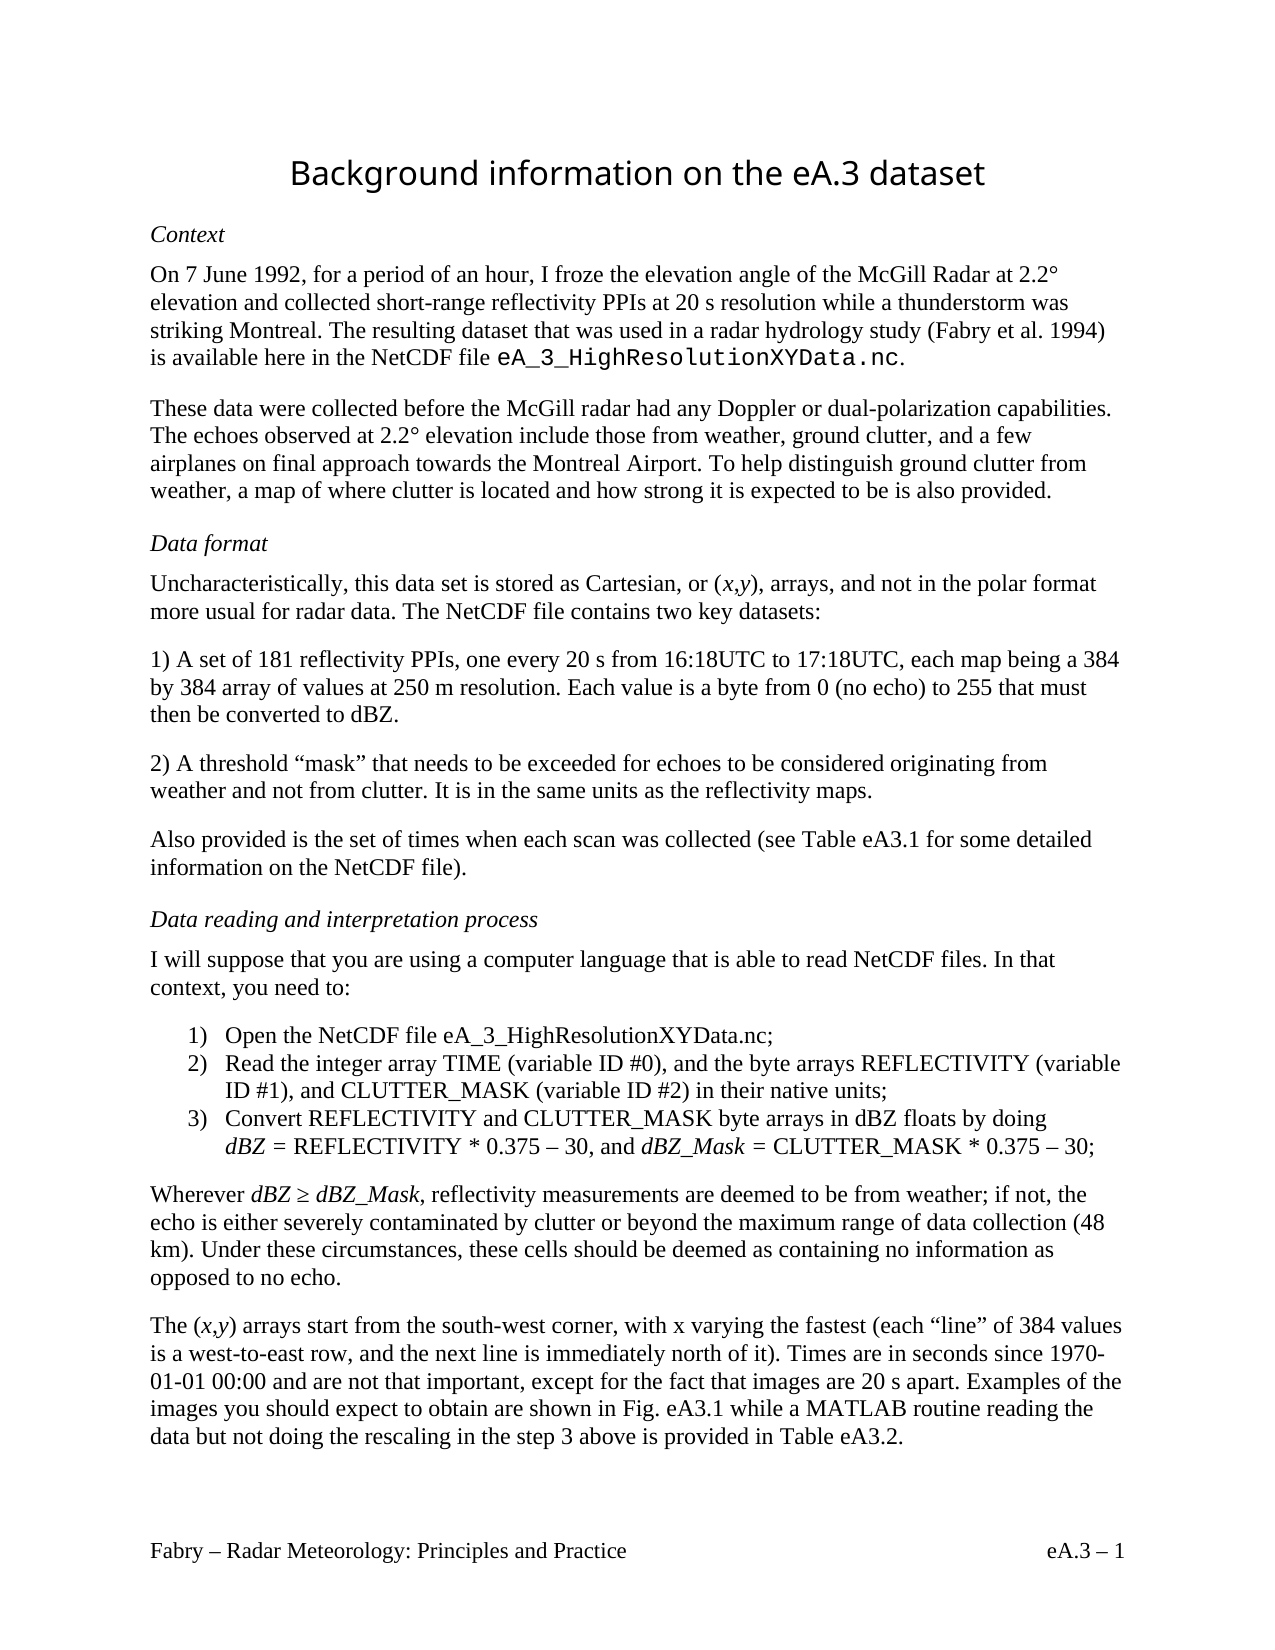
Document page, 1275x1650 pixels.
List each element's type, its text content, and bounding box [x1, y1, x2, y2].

text Wherever dBZ ≥ dBZ_Mask, reflectivity measurements are deemed to be from weather; if not, the echo is either severely contaminated by clutter or beyond the maximum range of data collection (48 km). Under these circumstances, these cells should be deemed as containing no information as opposed to no echo. [150, 1180, 1125, 1291]
list Convert REFLECTIVITY and CLUTTER_MASK byte arrays in dBZ floats by doing dBZ = REFLECTIVITY * 0.375 – 30, and dBZ_Mask = CLUTTER_MASK * 0.375 – 30; [187, 1104, 1125, 1159]
text 1) A set of 181 reflectivity PPIs, one every 20 s from 16:18UTC to 17:18UTC, each map being a 384 by 384 array of values at 250 m resolution. Each value is a byte from 0 (no echo) to 255 that must then be converted to dBZ. [150, 645, 1125, 728]
list Open the NetCDF file eA_3_HighResolutionXYData.nc; [187, 1021, 1125, 1049]
text On 7 June 1992, for a period of an hour, I froze the elevation angle of the McGill Radar at 2.2° elevation and collected short-range reflectivity PPIs at 20 s resolution while a thunderstorm was striking Montreal. The resulting dataset that was used in a radar hydrology study (Fabry et al. 1994) is available here in the NetCDF file eA_3_HighResolutionXYData.nc. [150, 261, 1125, 373]
title Background information on the eA.3 dataset [150, 150, 1125, 195]
text These data were collected before the McGill radar had any Doppler or dual-polarization capabilities. The echoes observed at 2.2° elevation include those from weather, ground clutter, and a few airplanes on final approach towards the Montreal Airport. To help distinguish ground clutter from weather, a map of where clutter is located and how strong it is expected to be is also provided. [150, 394, 1125, 504]
text Data format [150, 529, 1125, 557]
text Data reading and interpretation process [150, 905, 1125, 933]
text Uncharacteristically, this data set is stored as Cartesian, or (x,y), arrays, and not in the polar format more usual for radar data. The NetCDF file contains two key datasets: [150, 569, 1125, 624]
text I will suppose that you are using a computer language that is able to read NetCDF files. In that context, you need to: [150, 945, 1125, 1001]
list Read the integer array TIME (variable ID #0), and the byte arrays REFLECTIVITY (variable ID #1), and CLUTTER_MASK (variable ID #2) in their native units; [187, 1049, 1125, 1104]
text 2) A threshold “mask” that needs to be exceeded for echoes to be considered originating from weather and not from clutter. It is in the same units as the reflectivity maps. [150, 749, 1125, 804]
text Also provided is the set of times when each scan was collected (see Table eA3.1 for some detailed information on the NetCDF file). [150, 825, 1125, 880]
text The (x,y) arrays start from the south-west corner, with x varying the fastest (each “line” of 384 values is a west-to-east row, and the next line is immediately north of it). Times are in seconds since 1970-01-01 00:00 and are not that important, except for the fact that images are 20 s apart. Examples of the images you should expect to obtain are shown in Fig. eA3.1 while a MATLAB routine reading the data but not doing the rescaling in the step 3 above is provided in Table eA3.2. [150, 1311, 1125, 1449]
text Context [150, 220, 1125, 248]
